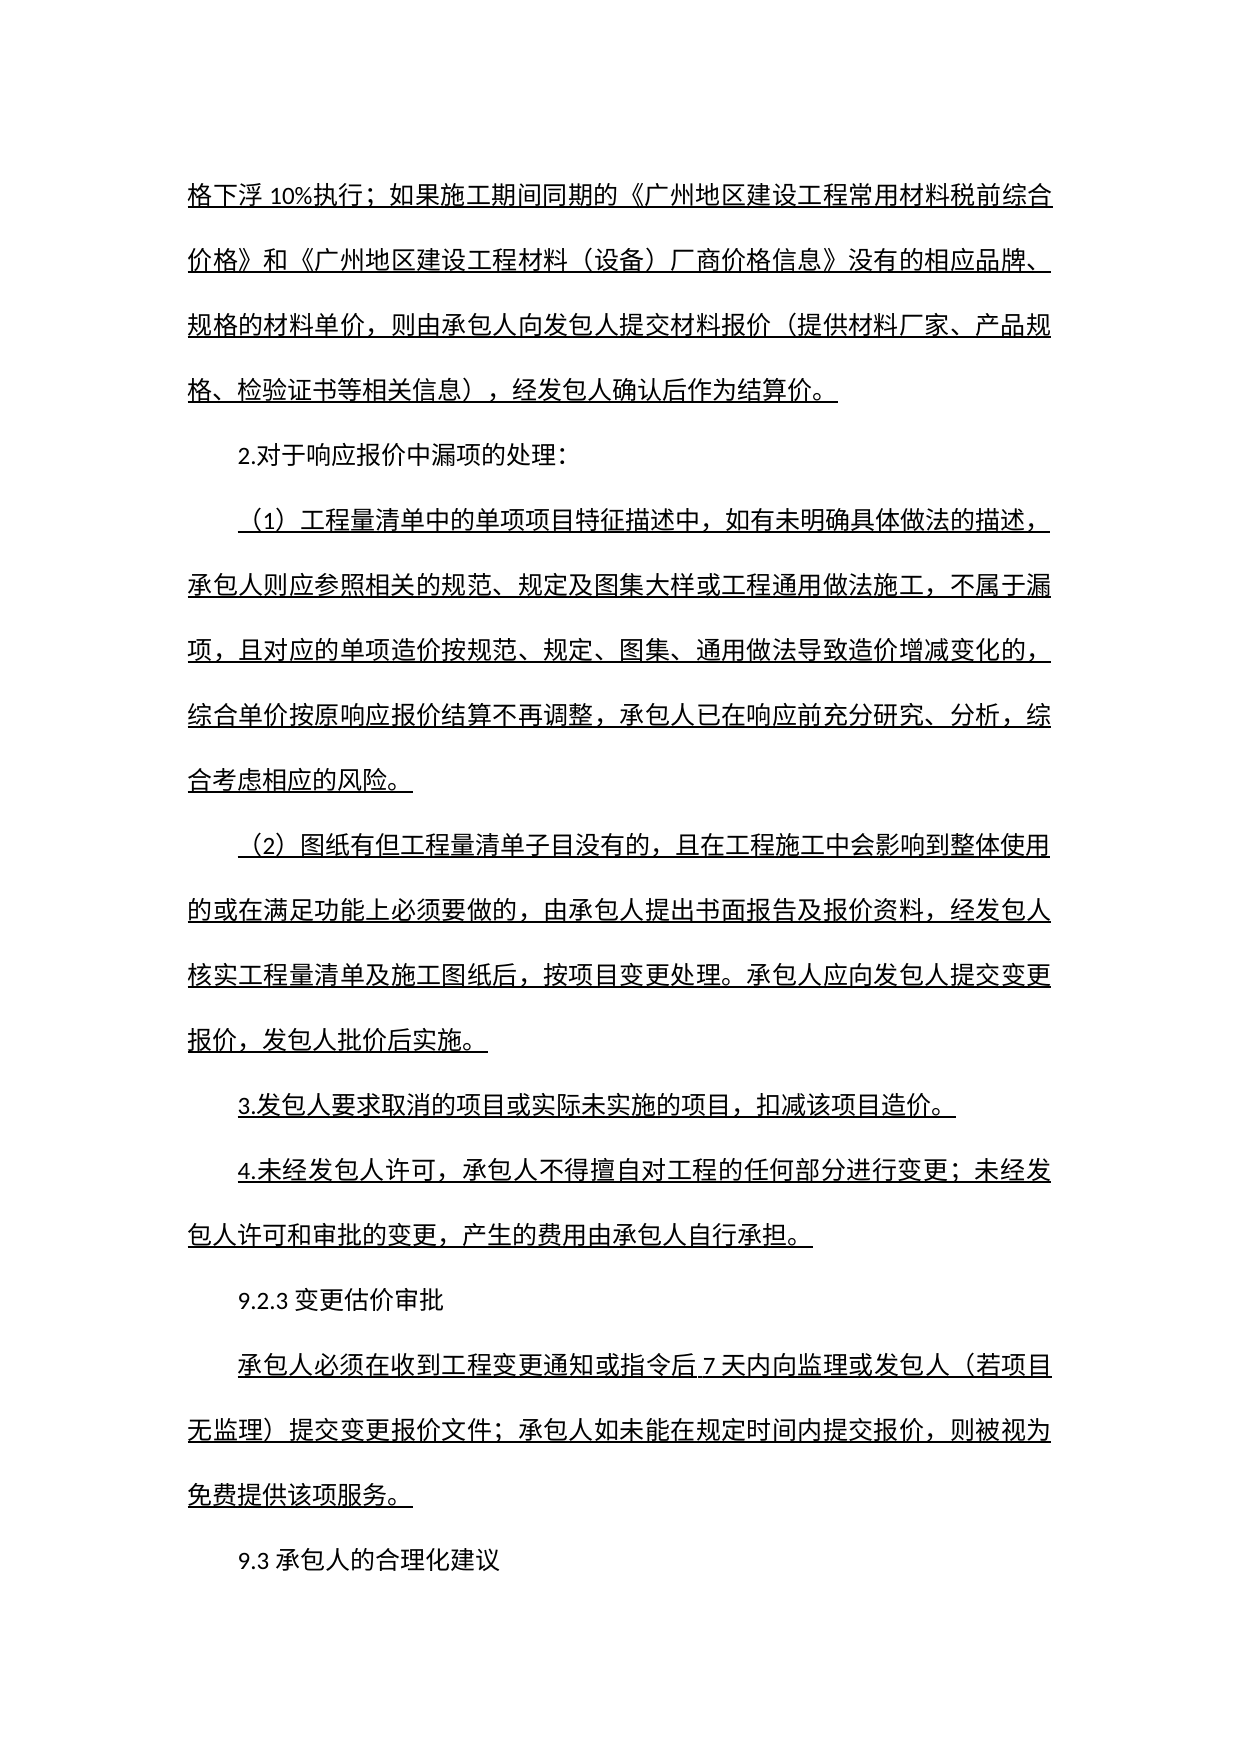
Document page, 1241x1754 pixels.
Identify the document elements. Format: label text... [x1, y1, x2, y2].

text 承包人必须在收到工程变更通知或指令后7天内向监理或发包人（若项目无监理）提交变更报价文件；承包人如未能在规定时间内提交报价，则被视为免费提供该项服务。 [187, 1332, 1053, 1527]
text 2.对于响应报价中漏项的处理： [187, 422, 1053, 487]
text 3.发包人要求取消的项目或实际未实施的项目，扣减该项目造价。 [187, 1072, 1053, 1137]
text 9.3 承包人的合理化建议 [187, 1527, 1053, 1592]
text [187, 162, 1053, 206]
text 4.未经发包人许可，承包人不得擅自对工程的任何部分进行变更；未经发包人许可和审批的变更，产生的费用由承包人自行承担。 [187, 1137, 1053, 1267]
text （1）工程量清单中的单项项目特征描述中，如有未明确具体做法的描述，承包人则应参照相关的规范、规定及图集大样或工程通用做法施工，不属于漏项，且对应的单项造价按规范、规定、图集、通用做法导致造价增减变化的，综合单价按原响应报价结算不再调整，承包人已在响应前充分研究、分析，综合考虑相应的风险。 [187, 487, 1053, 812]
text （2）图纸有但工程量清单子目没有的，且在工程施工中会影响到整体使用的或在满足功能上必须要做的，由承包人提出书面报告及报价资料，经发包人核实工程量清单及施工图纸后，按项目变更处理。承包人应向发包人提交变更报价，发包人批价后实施。 [187, 812, 1053, 1072]
text 9.2.3 变更估价审批 [187, 1267, 1053, 1332]
